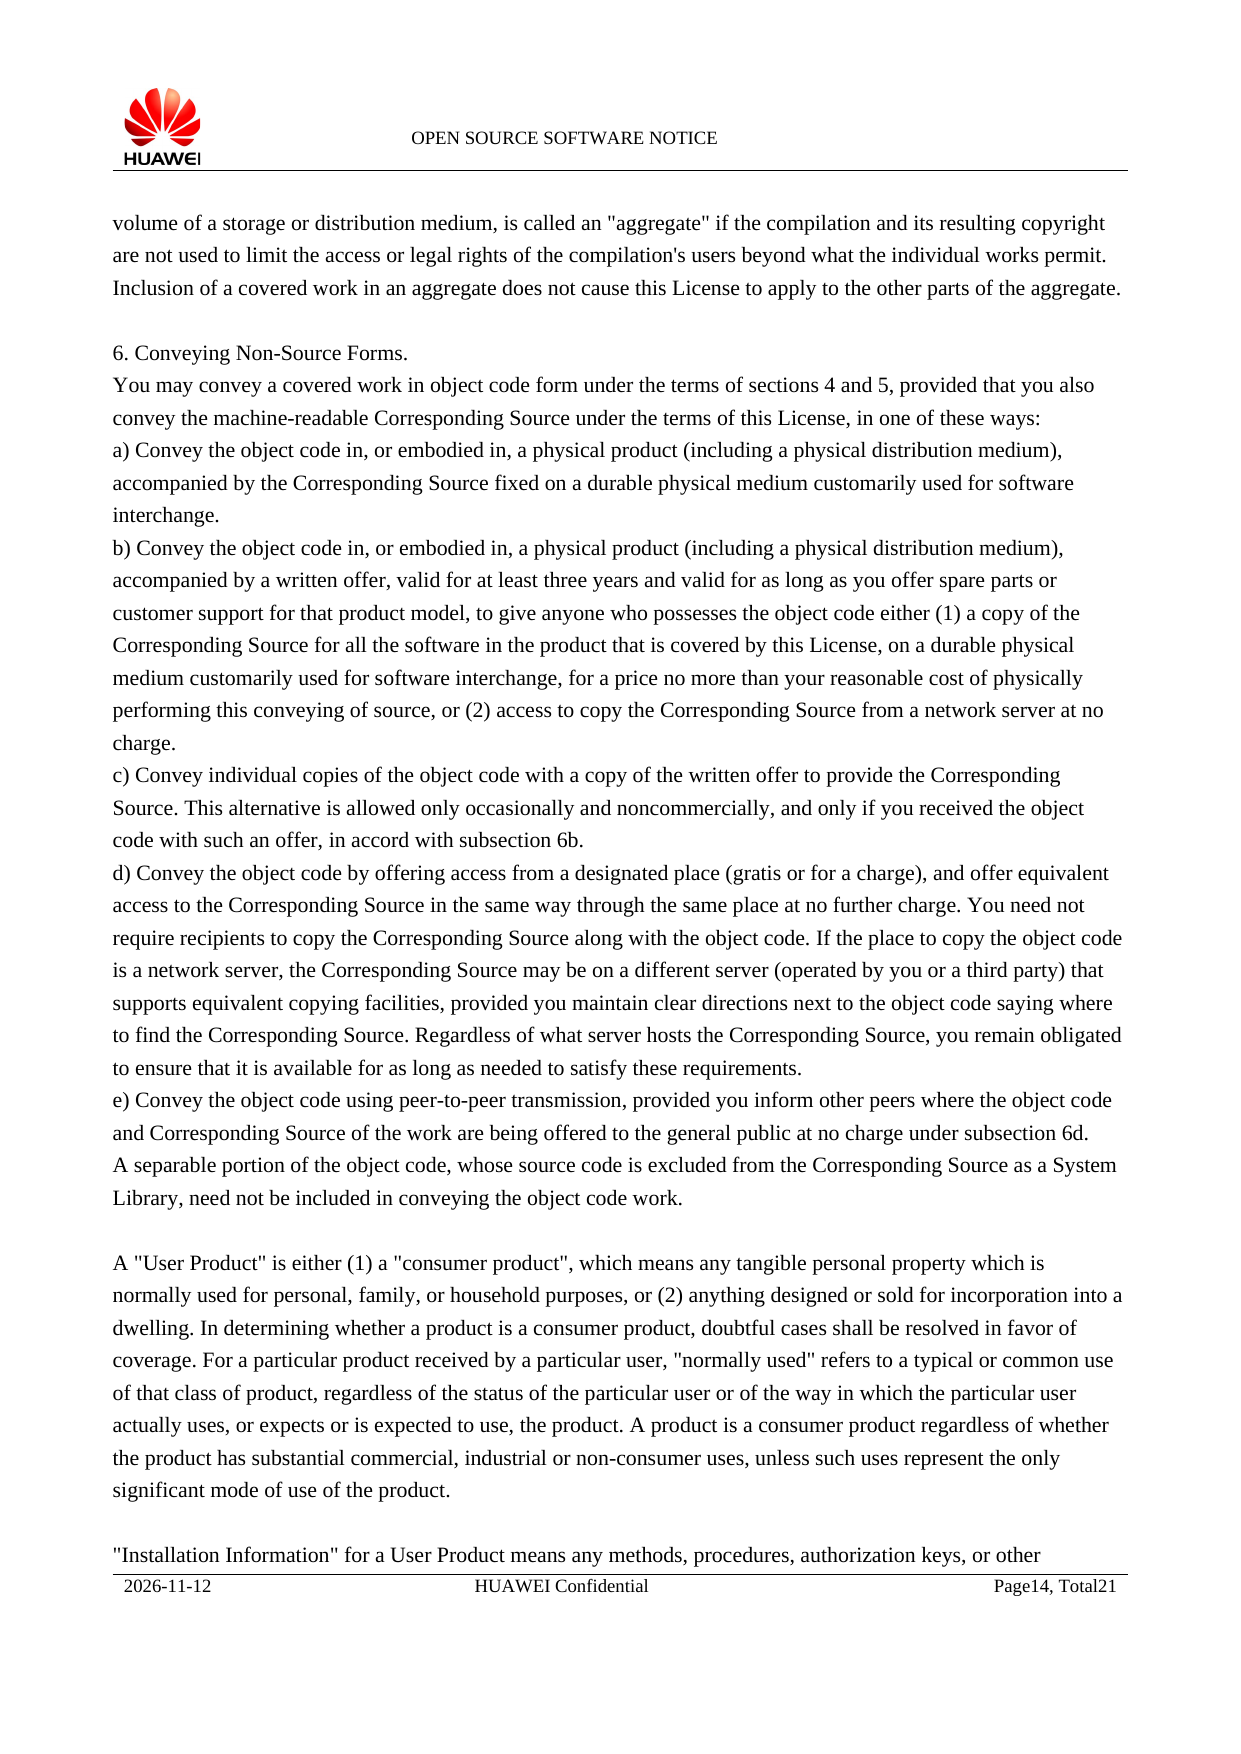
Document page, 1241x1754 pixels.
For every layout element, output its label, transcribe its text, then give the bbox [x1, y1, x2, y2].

text b) Convey the object code in, or embodied in, a physical product (including a physical distribution medium), accompanied by a written offer, valid for at least three years and valid for as long as you offer spare parts or customer support for that product model, to give anyone who possesses the object code either (1) a copy of the Corresponding Source for all the software in the product that is covered by this License, on a durable physical medium customarily used for software interchange, for a price no more than your reasonable cost of physically performing this conveying of source, or (2) access to copy the Corresponding Source from a network server at no charge. [112, 531, 1128, 759]
text A "User Product" is either (1) a "consumer product", which means any tangible personal property which is normally used for personal, family, or household purposes, or (2) anything designed or sold for incorporation into a dwelling. In determining whether a product is a consumer product, doubtful cases shall be resolved in favor of coverage. For a particular product received by a particular user, "normally used" refers to a typical or common use of that class of product, regardless of the status of the particular user or of the way in which the particular user actually uses, or expects or is expected to use, the product. A product is a consumer product regardless of whether the product has substantial commercial, industrial or non-consumer uses, unless such uses represent the only significant mode of use of the product. [112, 1246, 1128, 1506]
text d) Convey the object code by offering access from a designated place (gratis or for a charge), and offer equivalent access to the Corresponding Source in the same way through the same place at no further charge. You need not require recipients to copy the Corresponding Source along with the object code. If the place to copy the object code is a network server, the Corresponding Source may be on a different server (operated by you or a third party) that supports equivalent copying facilities, provided you maintain clear directions next to the object code saying where to find the Corresponding Source. Regardless of what server hosts the Corresponding Source, you remain obligated to ensure that it is available for as long as needed to satisfy these requirements. [112, 856, 1128, 1084]
text c) Convey individual copies of the object code with a copy of the written offer to provide the Corresponding Source. This alternative is allowed only occasionally and noncommercially, and only if you received the object code with such an offer, in accord with subsection 6b. [112, 759, 1128, 856]
text You may convey a covered work in object code form under the terms of sections 4 and 5, provided that you also convey the machine-readable Corresponding Source under the terms of this License, in one of these ways: [112, 369, 1128, 434]
text A separable portion of the object code, whose source code is excluded from the Corresponding Source as a System Library, need not be included in conveying the object code work. [112, 1149, 1128, 1214]
text e) Convey the object code using peer-to-peer transmission, provided you inform other peers where the object code and Corresponding Source of the work are being offered to the general public at no charge under subsection 6d. [112, 1084, 1128, 1149]
text 6. Conveying Non-Source Forms. [112, 336, 1128, 369]
picture [124, 88, 201, 165]
text a) Convey the object code in, or embodied in, a physical product (including a physical distribution medium), accompanied by the Corresponding Source fixed on a durable physical medium customarily used for software interchange. [112, 434, 1128, 531]
